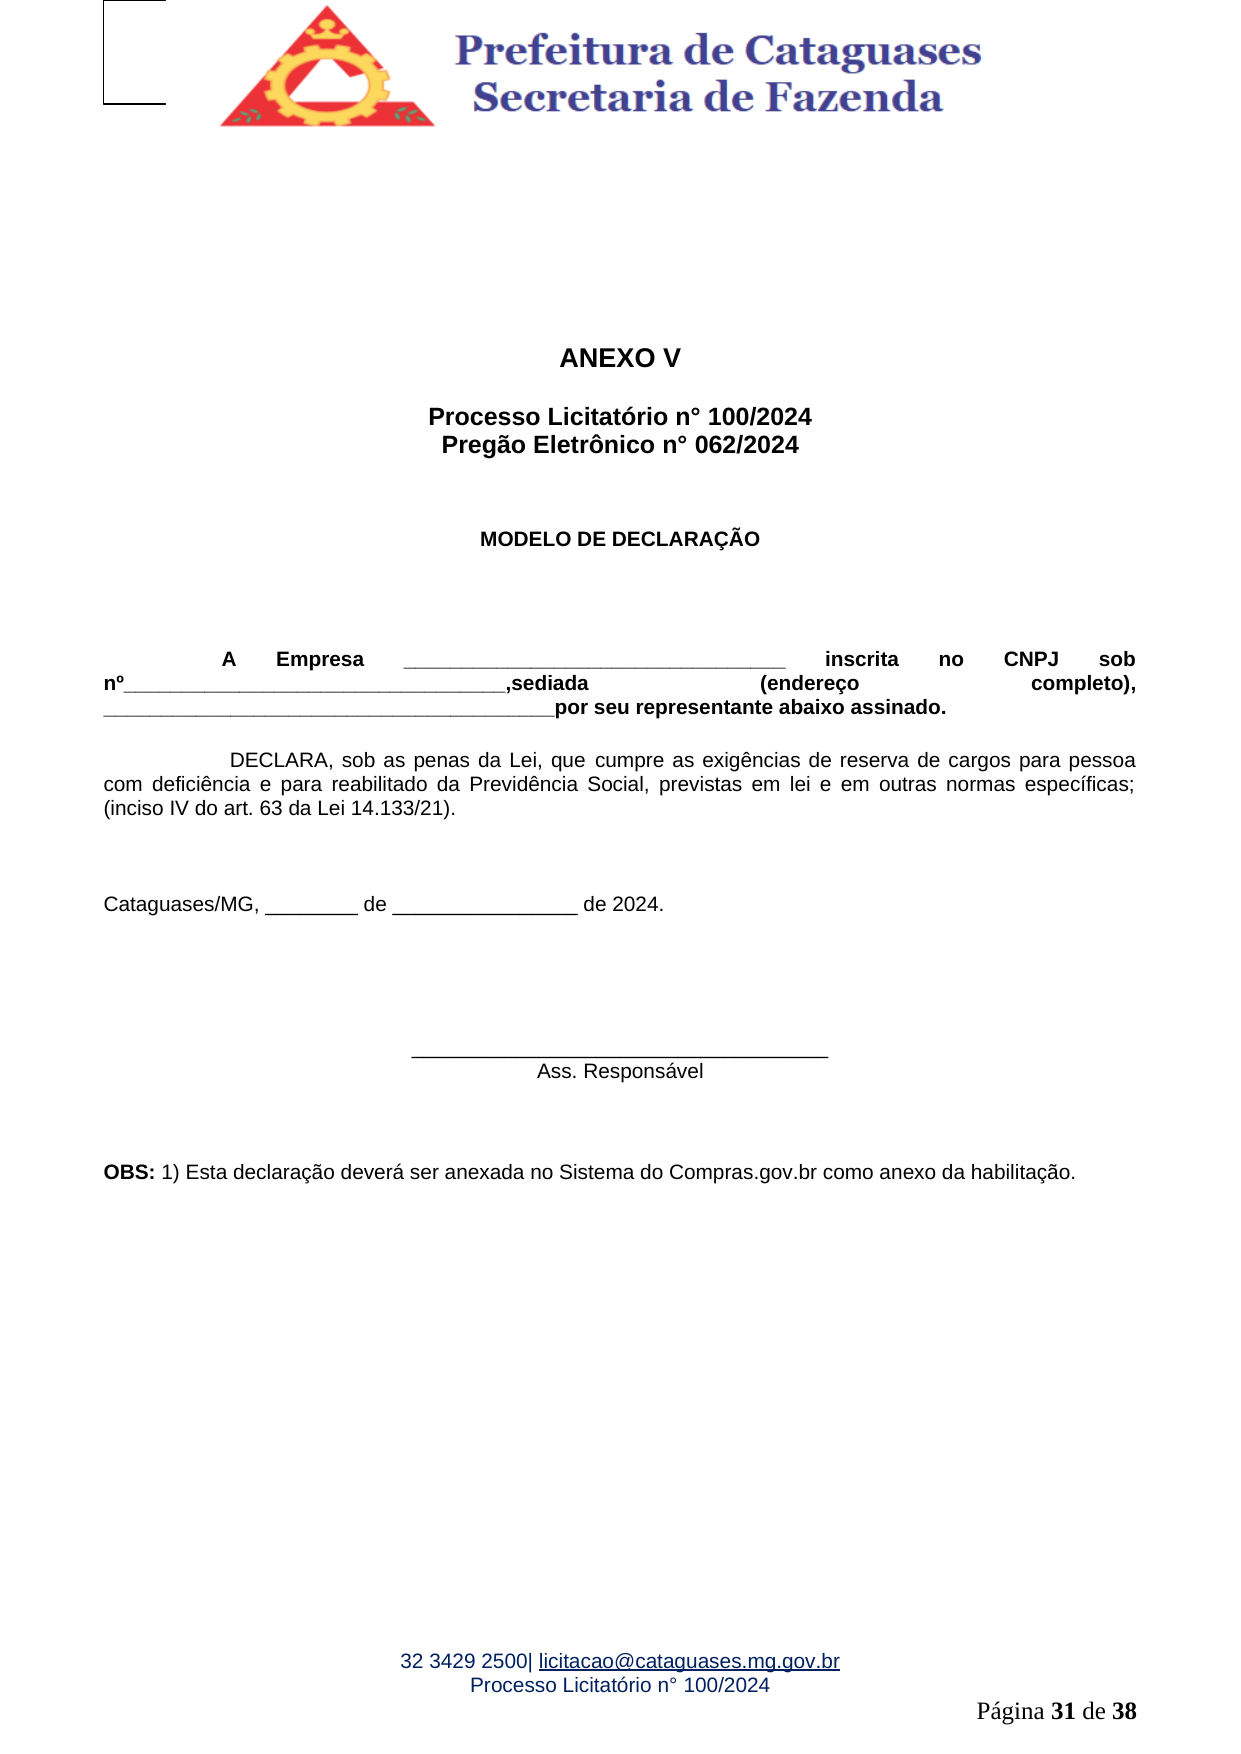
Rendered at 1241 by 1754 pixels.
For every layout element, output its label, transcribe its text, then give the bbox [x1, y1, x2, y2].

text OBS: 1) Esta declaração deverá ser anexada no Sistema do Compras.gov.br como anexo da habilitação. [103, 1160, 1137, 1184]
text Ass. Responsável [103, 1059, 1137, 1083]
text ANEXO V [103, 342, 1137, 373]
text MODELO DE DECLARAÇÃO [103, 527, 1137, 551]
text Cataguases/MG, ________ de ________________ de 2024. [103, 891, 1137, 915]
text Pregão Eletrônico n° 062/2024 [103, 430, 1137, 459]
text ____________________________________ [103, 1035, 1137, 1059]
text DECLARA, sob as penas da Lei, que cumpre as exigências de reserva de cargos para pessoa com deficiência e para reabilitado da Previdência Social, previstas em lei e em outras normas específicas; (inciso IV do art. 63 da Lei 14.133/21). [103, 748, 1137, 819]
text Processo Licitatório n° 100/2024 [103, 402, 1137, 430]
text A Empresa _________________________________ inscrita no CNPJ sob nº_________________________________,sediada (endereço completo), _______________________________________por seu representante abaixo assinado. [103, 647, 1137, 719]
picture [165, 0, 1075, 148]
